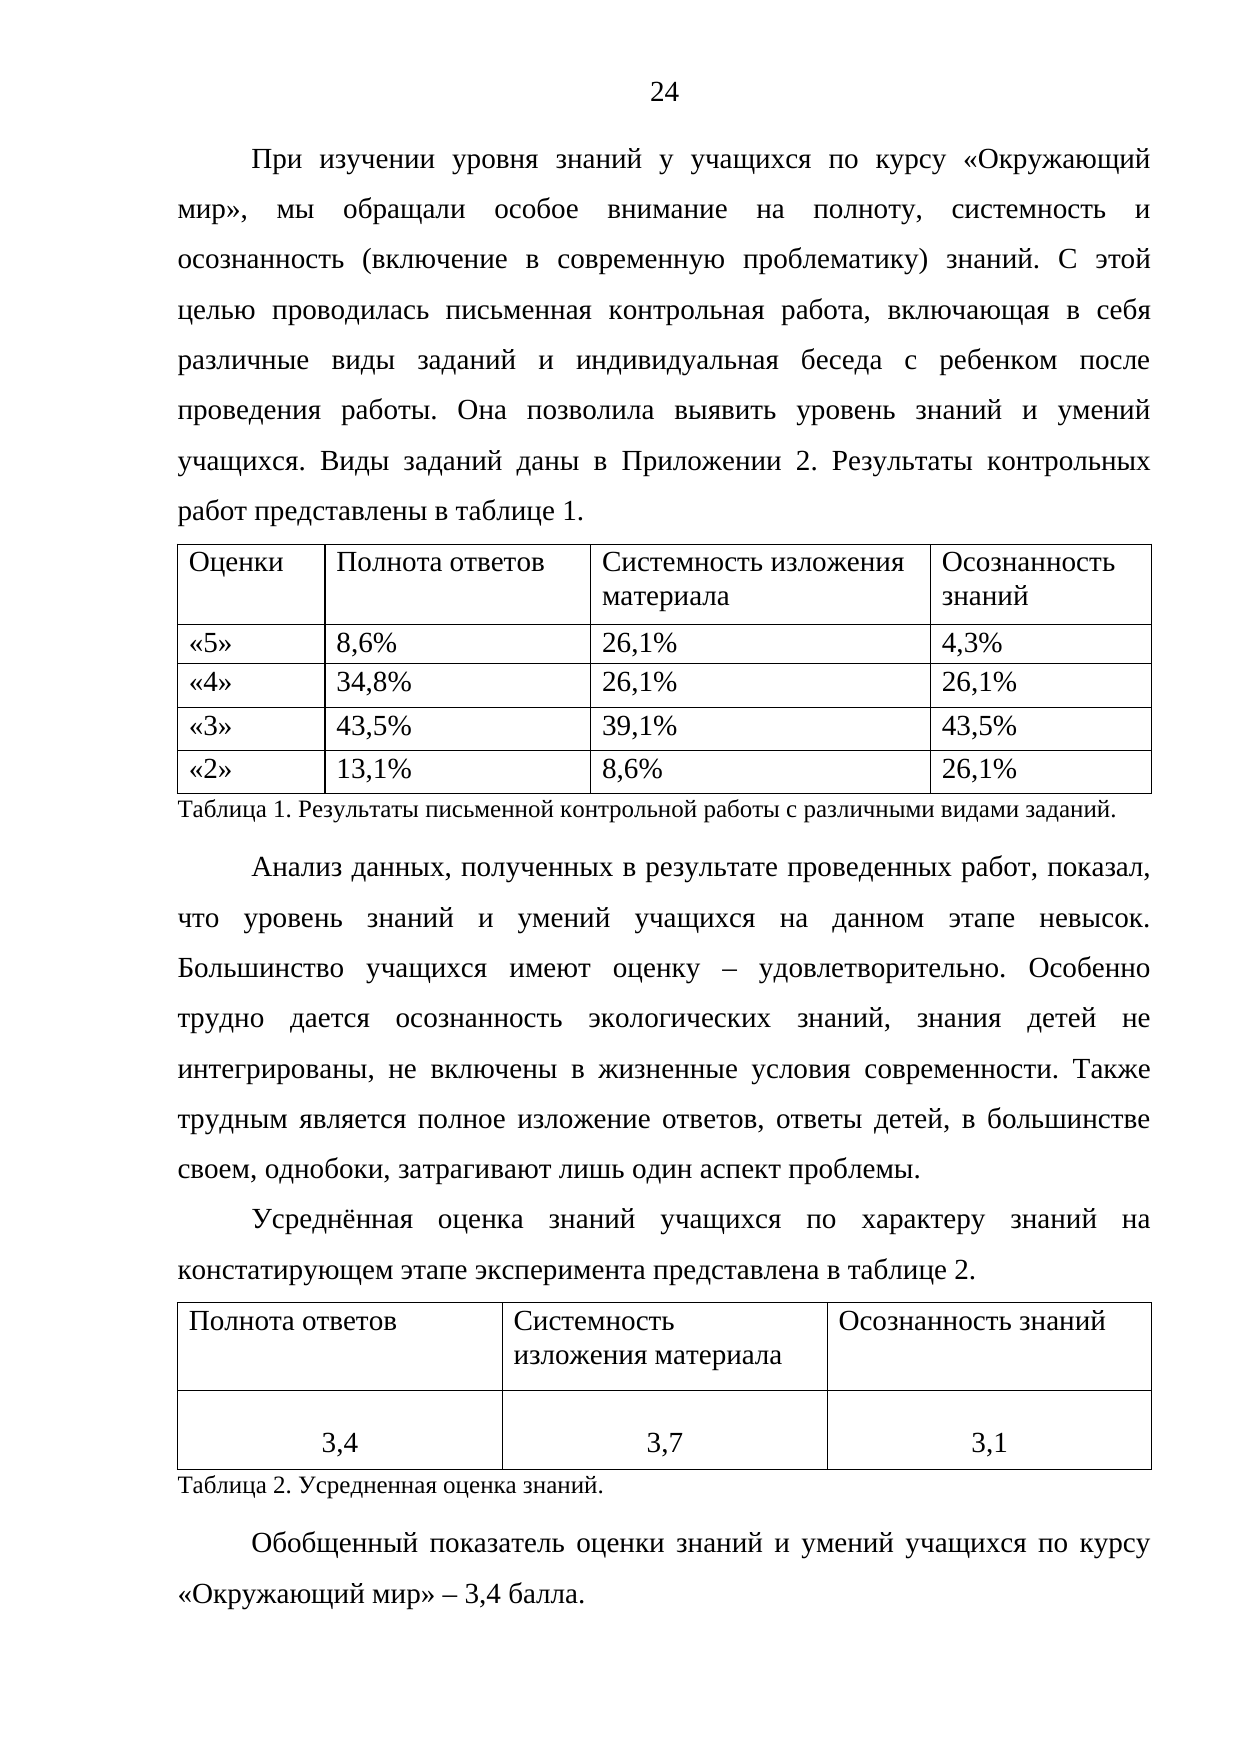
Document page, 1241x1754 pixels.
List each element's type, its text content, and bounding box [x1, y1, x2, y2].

table_cell 34,8% [326, 664, 590, 707]
table_cell 4,3% [931, 625, 1151, 663]
table_cell 13,1% [326, 751, 590, 793]
table_cell 3,7 [503, 1391, 827, 1469]
table_cell «3» [178, 708, 324, 750]
text При изучении уровня знаний у учащихся по курсу «Окружающий мир», мы обращали особое внимание на полноту, системность и осознанность (включение в современную проблематику) знаний. С этой целью проводилась письменная контрольная работа, включающая в себя различные виды заданий и индивидуальная беседа с ребенком после проведения работы. Она позволила выявить уровень знаний и умений учащихся. Виды заданий даны в Приложении 2. Результаты контрольных работ представлены в таблице 1. [177, 141, 1152, 527]
table_cell «4» [178, 664, 324, 707]
table_cell 26,1% [591, 664, 930, 707]
table_header Осознанность знаний [828, 1303, 1151, 1390]
table_header Системность изложения материала [591, 545, 930, 624]
table_cell 8,6% [326, 625, 590, 663]
table_cell 8,6% [591, 751, 930, 793]
table_header Полнота ответов [326, 545, 590, 624]
text Таблица 2. Усредненная оценка знаний. [177, 1470, 1152, 1499]
table_header Системность изложения материала [503, 1303, 827, 1390]
text Анализ данных, полученных в результате проведенных работ, показал, что уровень знаний и умений учащихся на данном этапе невысок. Большинство учащихся имеют оценку – удовлетворительно. Особенно трудно дается осознанность экологических знаний, знания детей не интегрированы, не включены в жизненные условия современности. Также трудным является полное изложение ответов, ответы детей, в большинстве своем, однобоки, затрагивают лишь один аспект проблемы. [177, 849, 1152, 1185]
table_cell 43,5% [931, 708, 1151, 750]
table_header Оценки [178, 545, 324, 624]
table_cell 39,1% [591, 708, 930, 750]
table_cell 26,1% [591, 625, 930, 663]
text Таблица 1. Результаты письменной контрольной работы с различными видами заданий. [177, 794, 1152, 823]
table_cell 3,4 [178, 1391, 502, 1469]
table_cell 43,5% [326, 708, 590, 750]
table_cell «5» [178, 625, 324, 663]
table_cell 26,1% [931, 751, 1151, 793]
table_header Осознанность знаний [931, 545, 1151, 624]
table_header Полнота ответов [178, 1303, 502, 1390]
table_cell 26,1% [931, 664, 1151, 707]
table_cell «2» [178, 751, 324, 793]
text Обобщенный показатель оценки знаний и умений учащихся по курсу «Окружающий мир» – 3,4 балла. [177, 1526, 1152, 1609]
table_cell 3,1 [828, 1391, 1151, 1469]
text Усреднённая оценка знаний учащихся по характеру знаний на констатирующем этапе эксперимента представлена в таблице 2. [177, 1202, 1152, 1286]
